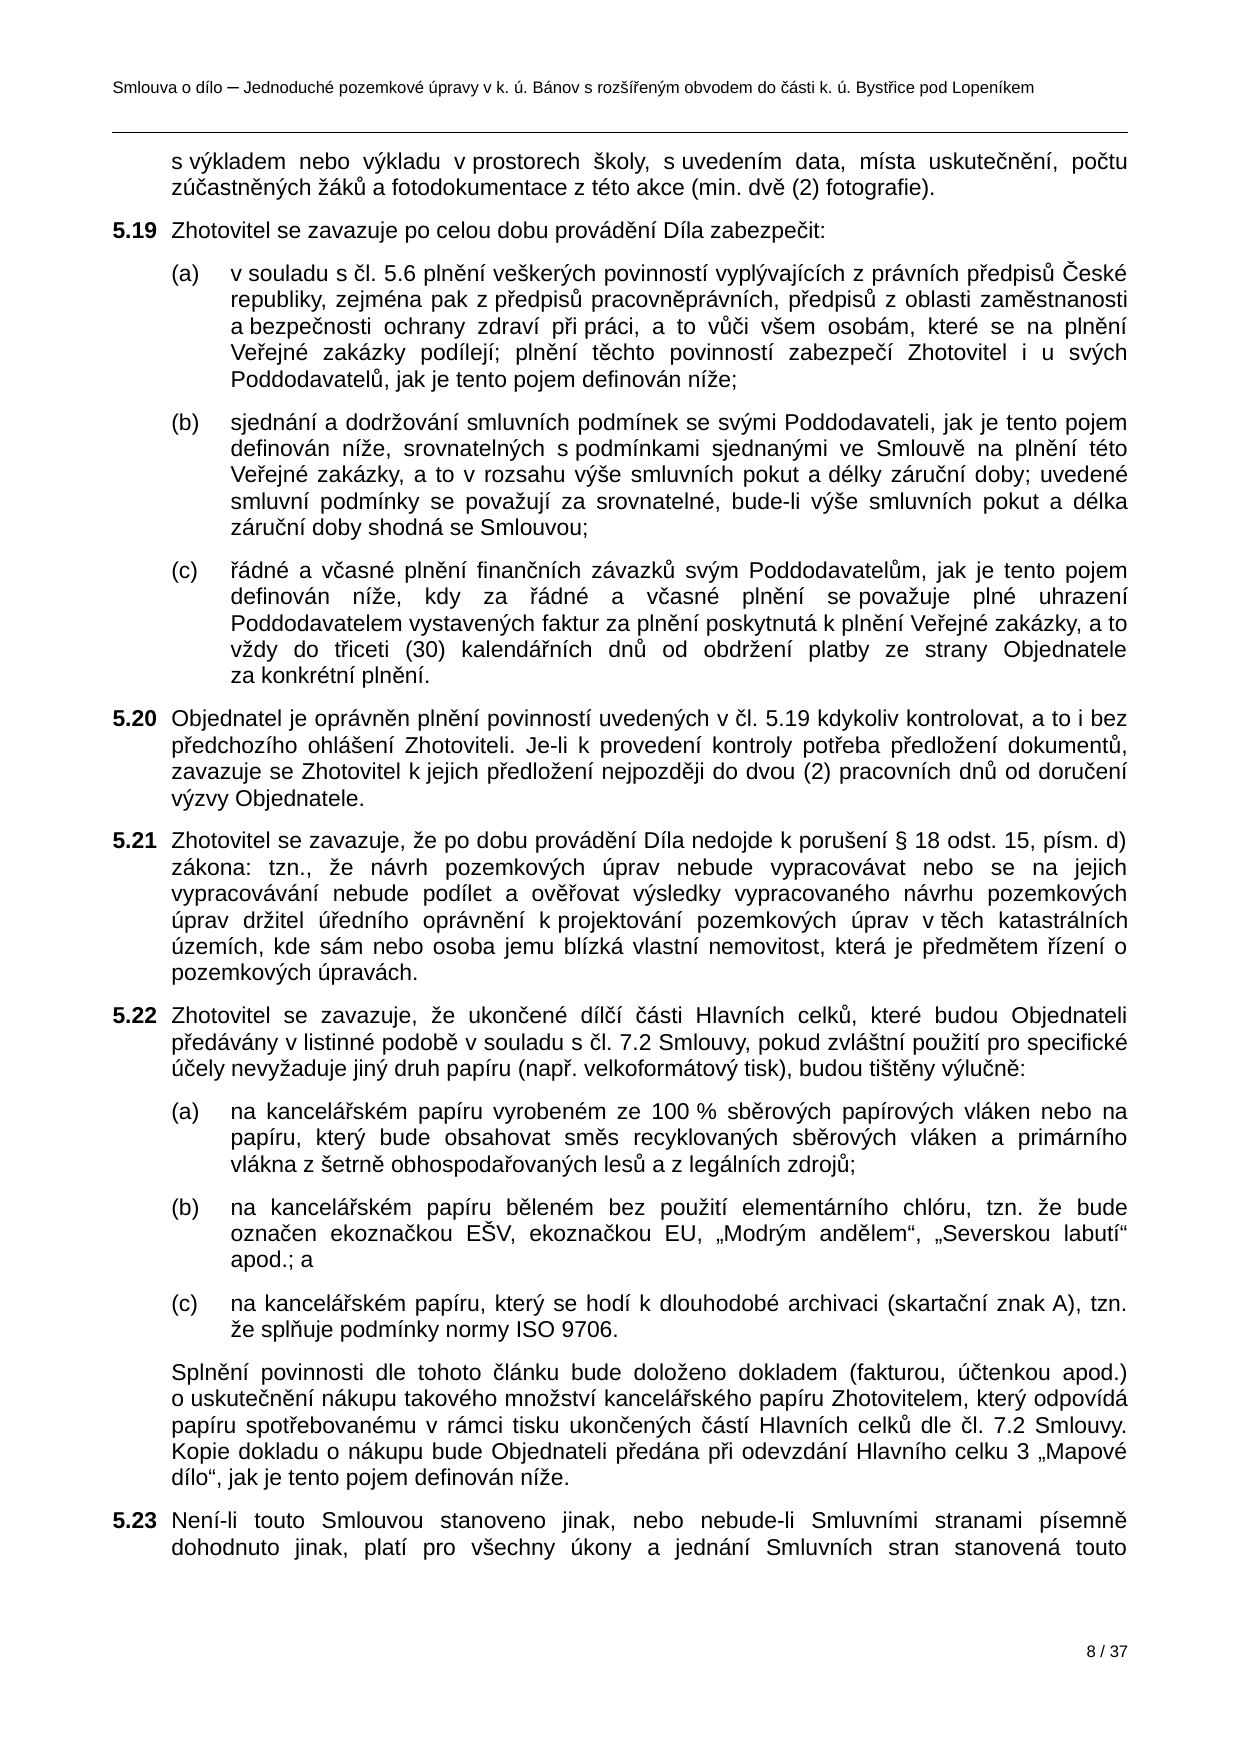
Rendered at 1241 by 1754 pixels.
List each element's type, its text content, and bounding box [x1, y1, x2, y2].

list sjednání a dodržování smluvních podmínek se svými Poddodavateli, jak je tento pojem definován níže, srovnatelných s podmínkami sjednanými ve Smlouvě na plnění této Veřejné zakázky, a to v rozsahu výše smluvních pokut a délky záruční doby; uvedené smluvní podmínky se považují za srovnatelné, bude-li výše smluvních pokut a délka záruční doby shodná se Smlouvou; [171, 408, 1128, 540]
text Zhotovitel se zavazuje, že ukončené dílčí části Hlavních celků, které budou Objednateli předávány v listinné podobě v souladu s čl. 7.2 Smlouvy, pokud zvláštní použití pro specifické účely nevyžaduje jiný druh papíru (např. velkoformátový tisk), budou tištěny výlučně: [112, 1002, 1128, 1081]
list na kancelářském papíru vyrobeném ze 100 % sběrových papírových vláken nebo na papíru, který bude obsahovat směs recyklovaných sběrových vláken a primárního vlákna z šetrně obhospodařovaných lesů a z legálních zdrojů; [171, 1098, 1128, 1177]
text Zhotovitel se zavazuje po celou dobu provádění Díla zabezpečit: [112, 217, 1128, 243]
list na kancelářském papíru běleném bez použití elementárního chlóru, tzn. že bude označen ekoznačkou EŠV, ekoznačkou EU, „Modrým andělem“, „Severskou labutí“ apod.; a [171, 1194, 1128, 1273]
list v souladu s čl. 5.6 plnění veškerých povinností vyplývajících z právních předpisů České republiky, zejména pak z předpisů pracovněprávních, předpisů z oblasti zaměstnanosti a bezpečnosti ochrany zdraví při práci, a to vůči všem osobám, které se na plnění Veřejné zakázky podílejí; plnění těchto povinností zabezpečí Zhotovitel i u svých Poddodavatelů, jak je tento pojem definován níže; [171, 260, 1128, 392]
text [112, 1507, 1128, 1560]
list na kancelářském papíru, který se hodí k dlouhodobé archivaci (skartační znak A), tzn. že splňuje podmínky normy ISO 9706. [171, 1289, 1128, 1342]
list Splnění povinnosti dle tohoto článku bude doloženo dokladem (fakturou, účtenkou apod.) o uskutečnění nákupu takového množství kancelářského papíru Zhotovitelem, který odpovídá papíru spotřebovanému v rámci tisku ukončených částí Hlavních celků dle čl. 7.2 Smlouvy. Kopie dokladu o nákupu bude Objednateli předána při odevzdání Hlavního celku 3 „Mapové dílo“, jak je tento pojem definován níže. [171, 1359, 1128, 1491]
list řádné a včasné plnění finančních závazků svým Poddodavatelům, jak je tento pojem definován níže, kdy za řádné a včasné plnění se považuje plné uhrazení Poddodavatelem vystavených faktur za plnění poskytnutá k plnění Veřejné zakázky, a to vždy do třiceti (30) kalendářních dnů od obdržení platby ze strany Objednatele za konkrétní plnění. [171, 557, 1128, 689]
text Zhotovitel se zavazuje, že po dobu provádění Díla nedojde k porušení § 18 odst. 15, písm. d) zákona: tzn., že návrh pozemkových úprav nebude vypracovávat nebo se na jejich vypracovávání nebude podílet a ověřovat výsledky vypracovaného návrhu pozemkových úprav držitel úředního oprávnění k projektování pozemkových úprav v těch katastrálních územích, kde sám nebo osoba jemu blízká vlastní nemovitost, která je předmětem řízení o pozemkových úpravách. [112, 827, 1128, 986]
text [112, 148, 1128, 200]
text Objednatel je oprávněn plnění povinností uvedených v čl. 5.19 kdykoliv kontrolovat, a to i bez předchozího ohlášení Zhotoviteli. Je-li k provedení kontroly potřeba předložení dokumentů, zavazuje se Zhotovitel k jejich předložení nejpozději do dvou (2) pracovních dnů od doručení výzvy Objednatele. [112, 705, 1128, 811]
